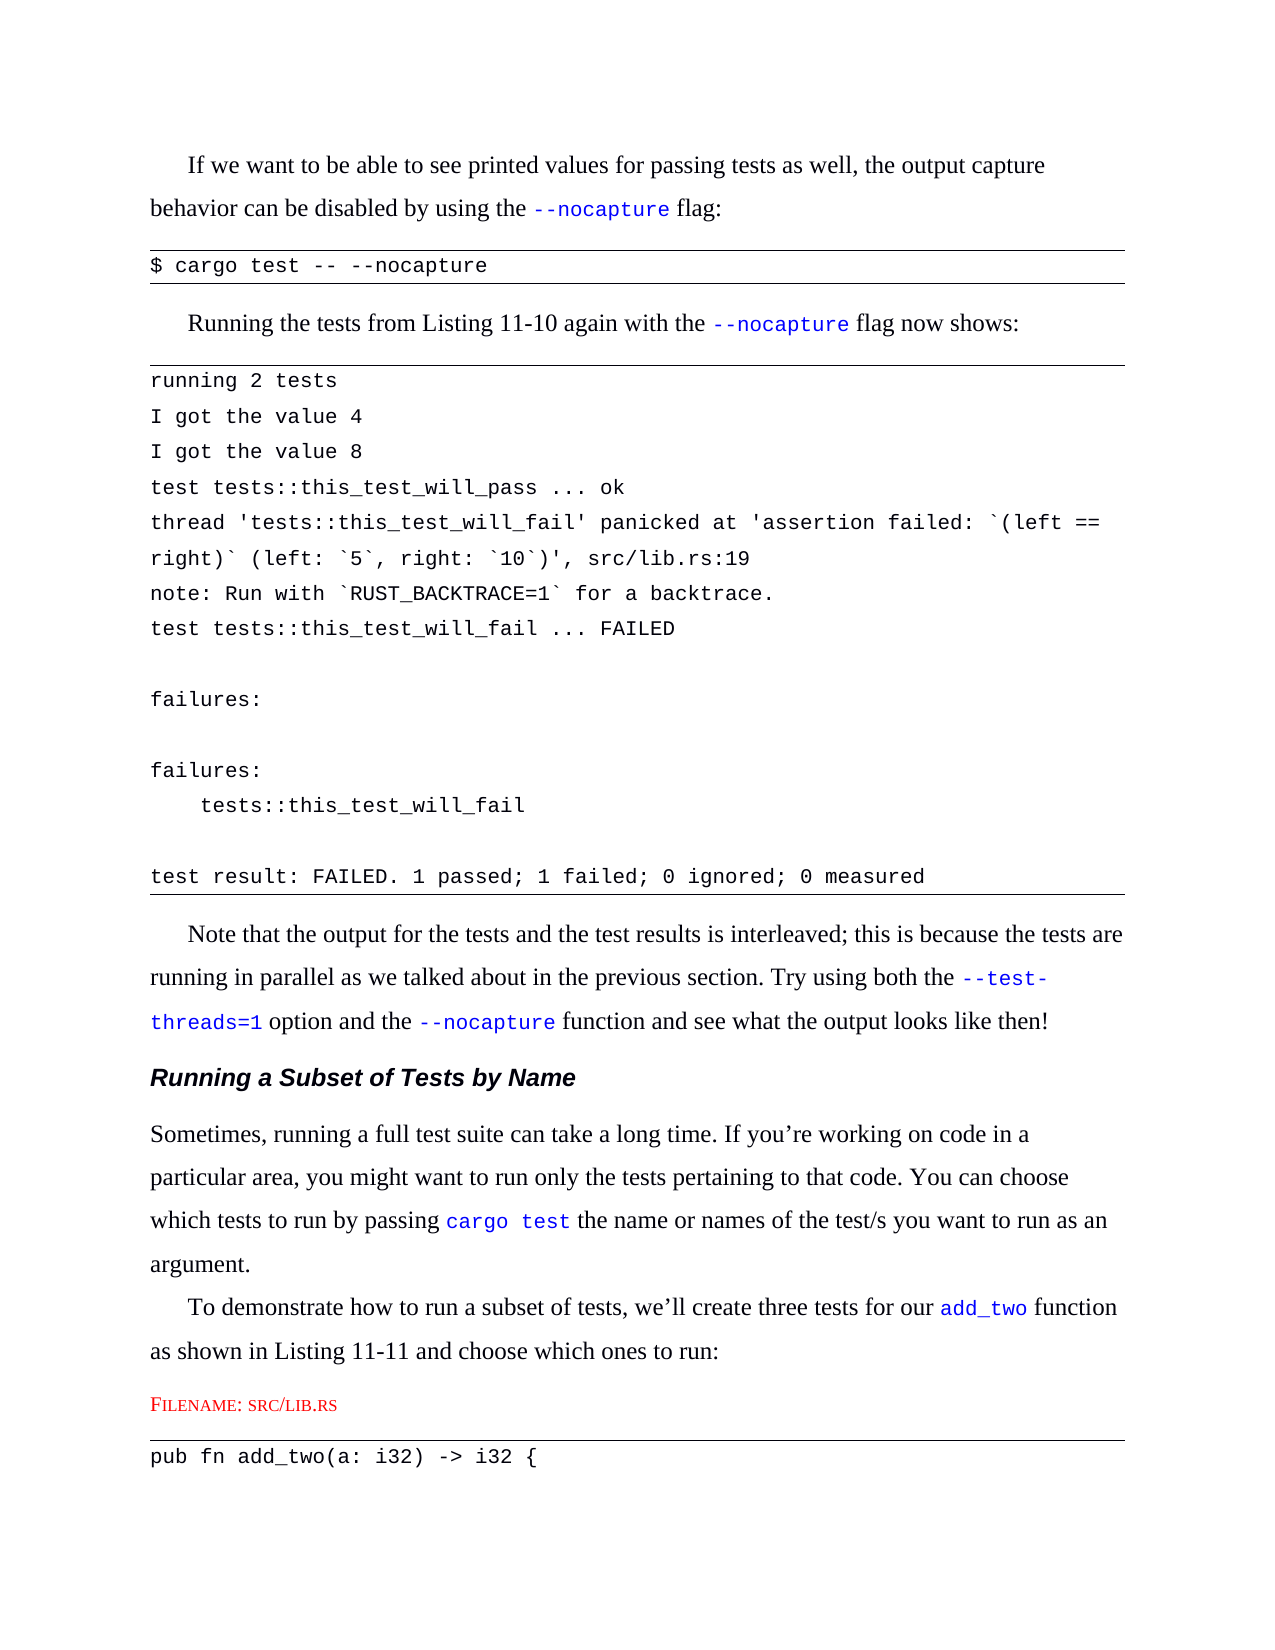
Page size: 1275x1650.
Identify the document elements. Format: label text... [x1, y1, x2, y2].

text test tests::this_test_will_pass ... ok [150, 477, 1125, 500]
text Note that the output for the tests and the test results is interleaved; this is because the tests are running in parallel as we talked about in the previous section. Try using both the --test-threads=1 option and the --nocapture function and see what the output looks like then! [150, 919, 1125, 1036]
text pub fn add_two(a: i32) -> i32 { [150, 1441, 1125, 1469]
text right)` (left: `5`, right: `10`)', src/lib.rs:19 [150, 547, 1125, 571]
text Filename: src/lib.rs [150, 1392, 1125, 1416]
text failures: [150, 760, 1125, 784]
text I got the value 8 [150, 441, 1125, 465]
text test result: FAILED. 1 passed; 1 failed; 0 ignored; 0 measured [150, 866, 1125, 894]
text If we want to be able to see printed values for passing tests as well, the output capture behavior can be disabled by using the --nocapture flag: [150, 150, 1125, 223]
text tests::this_test_will_fail [150, 795, 1125, 819]
text Running a Subset of Tests by Name [150, 1063, 1125, 1092]
text failures: [150, 689, 1125, 713]
text To demonstrate how to run a subset of tests, we’ll create three tests for our add_two function as shown in Listing 11-11 and choose which ones to run: [150, 1292, 1125, 1365]
text running 2 tests [150, 366, 1125, 394]
text I got the value 4 [150, 406, 1125, 429]
text note: Run with `RUST_BACKTRACE=1` for a backtrace. [150, 583, 1125, 607]
text Running the tests from Listing 11-10 again with the --nocapture flag now shows: [150, 308, 1125, 338]
text Sometimes, running a full test suite can take a long time. If you’re working on code in a particular area, you might want to run only the tests pertaining to that code. You can choose which tests to run by passing cargo test the name or names of the test/s you want to run as an argument. [150, 1119, 1125, 1278]
text thread 'tests::this_test_will_fail' panicked at 'assertion failed: `(left == [150, 512, 1125, 536]
text test tests::this_test_will_fail ... FAILED [150, 618, 1125, 642]
text $ cargo test -- --nocapture [150, 251, 1125, 283]
